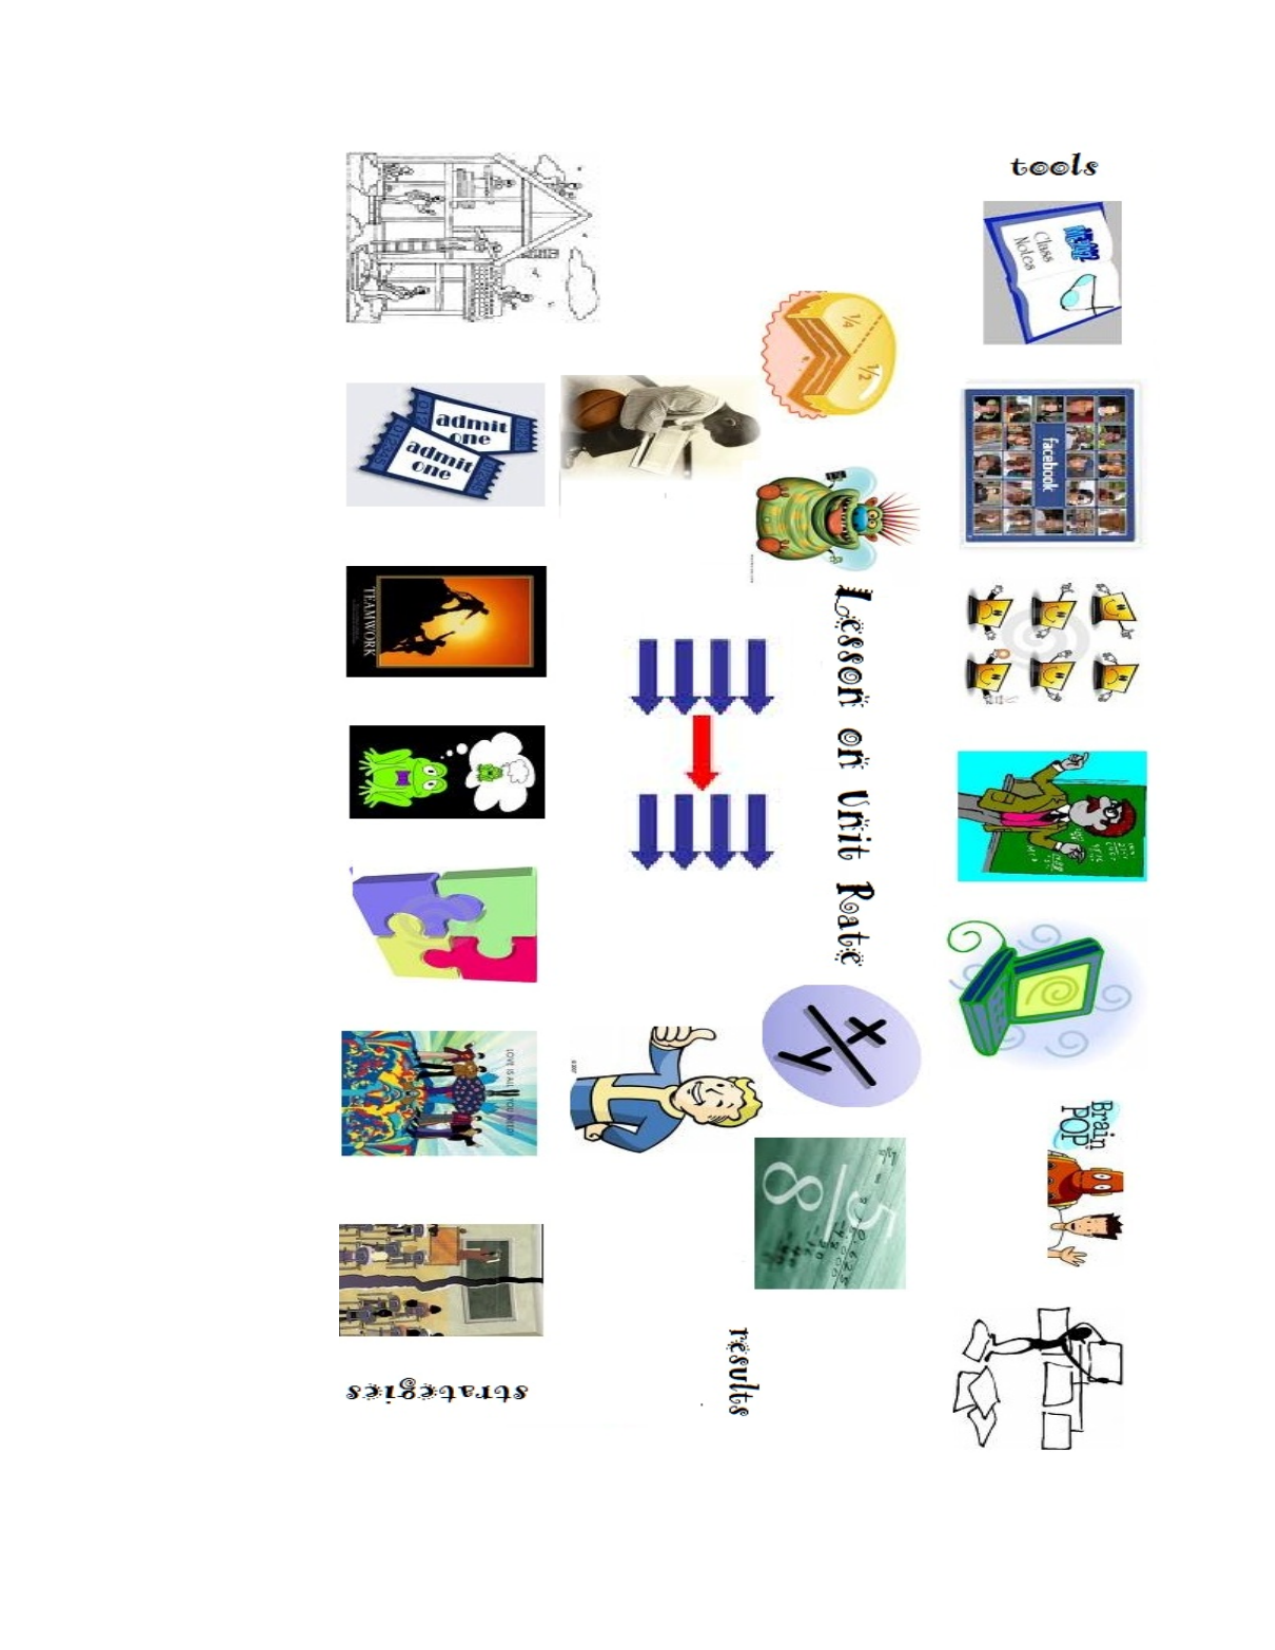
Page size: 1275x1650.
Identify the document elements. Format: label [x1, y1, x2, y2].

picture [340, 143, 1160, 1491]
